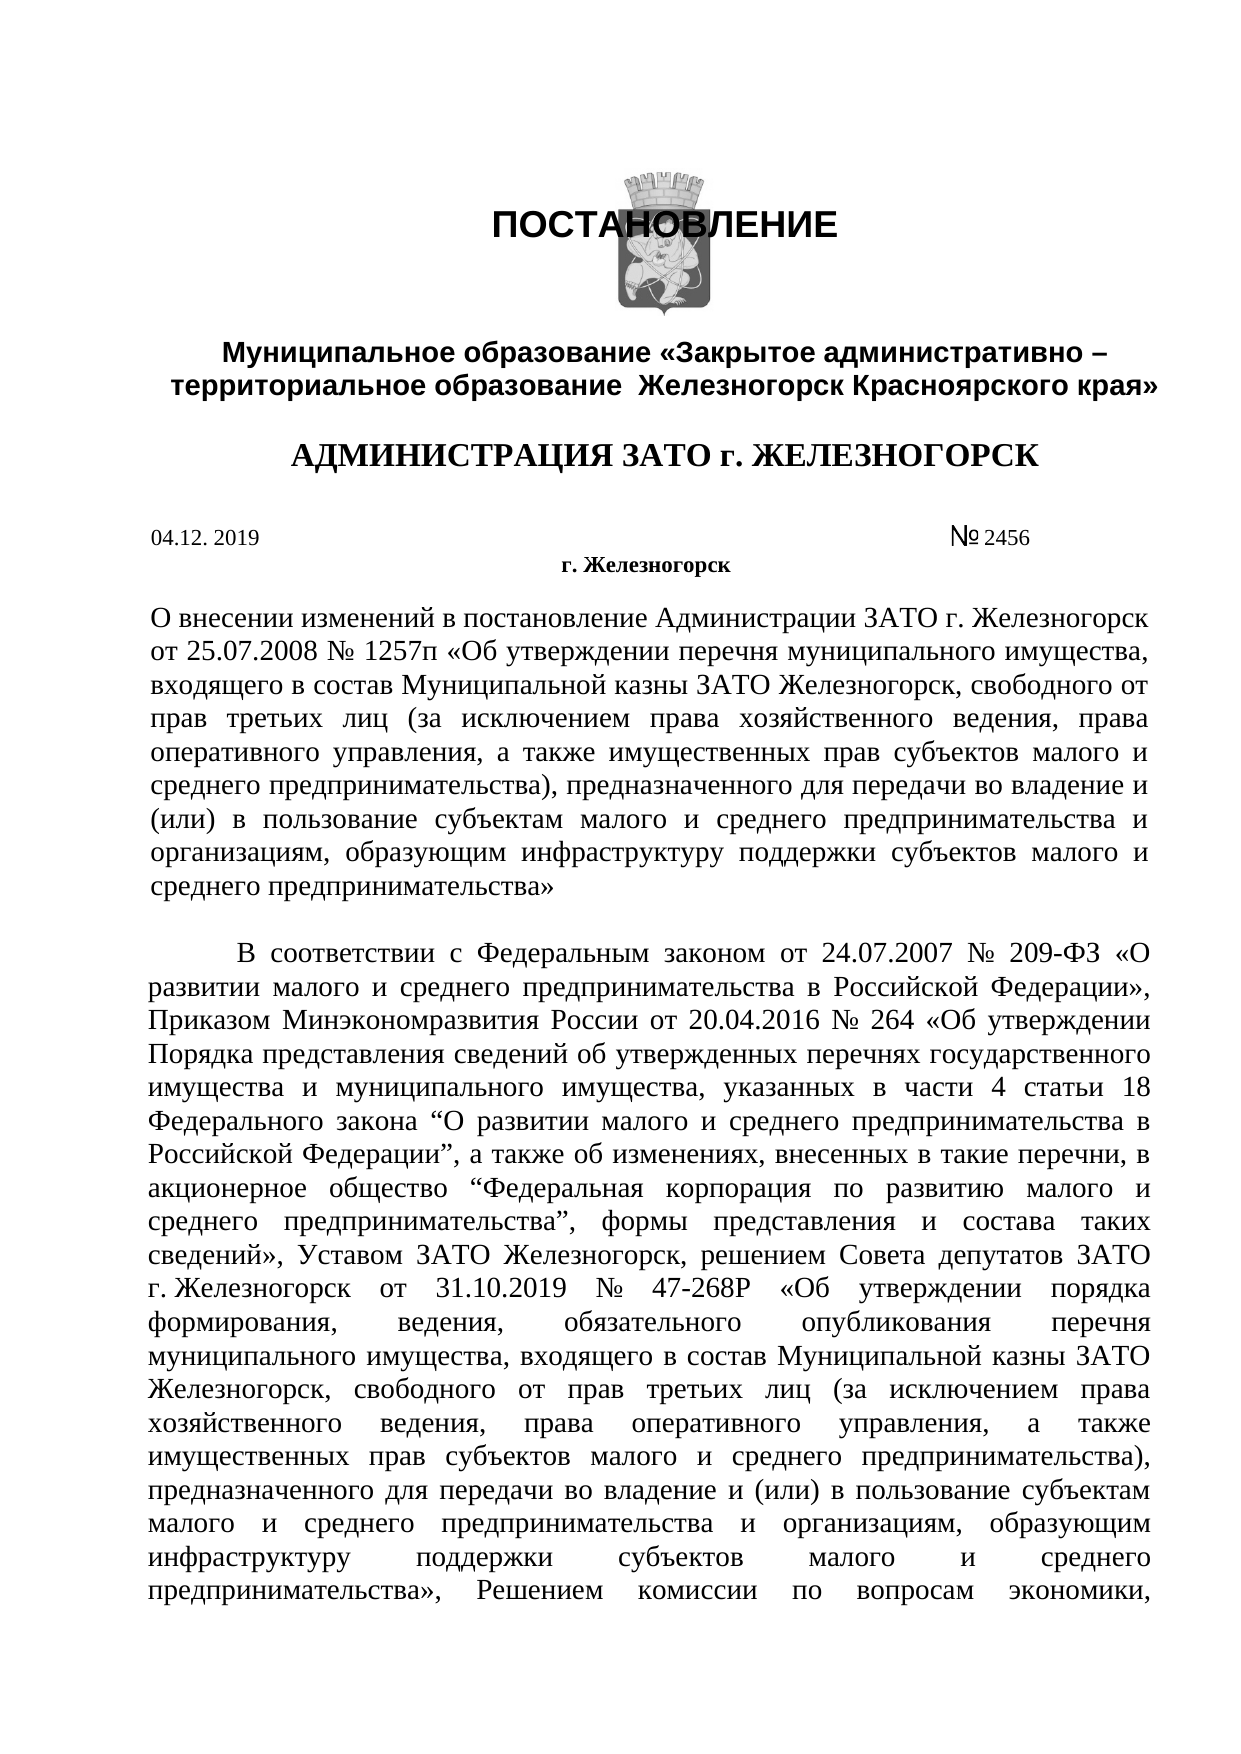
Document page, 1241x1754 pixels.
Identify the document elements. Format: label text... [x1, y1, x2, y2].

text 04.12. 2019 2456 [151, 524, 1171, 551]
text Муниципальное образование «Закрытое административно – территориальное образование Железногорск Красноярского края» [149, 335, 1180, 402]
text ПОСТАНОВЛЕНИЕ [149, 202, 1180, 245]
subtitle АДМИНИСТРАЦИЯ ЗАТО г. ЖЕЛЕЗНОГОРСК [149, 436, 1180, 474]
text г. Железногорск [121, 551, 1171, 577]
text О внесении изменений в постановление Администрации ЗАТО г. Железногорск от 25.07.2008 № 1257п «Об утверждении перечня муниципального имущества, входящего в состав Муниципальной казны ЗАТО Железногорск, свободного от прав третьих лиц (за исключением права хозяйственного ведения, права оперативного управления, а также имущественных прав субъектов малого и среднего предпринимательства), предназначенного для передачи во владение и (или) в пользование субъектам малого и среднего предпринимательства и организациям, образующим инфраструктуру поддержки субъектов малого и среднего предпринимательства» [150, 600, 1149, 902]
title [148, 935, 1152, 1606]
